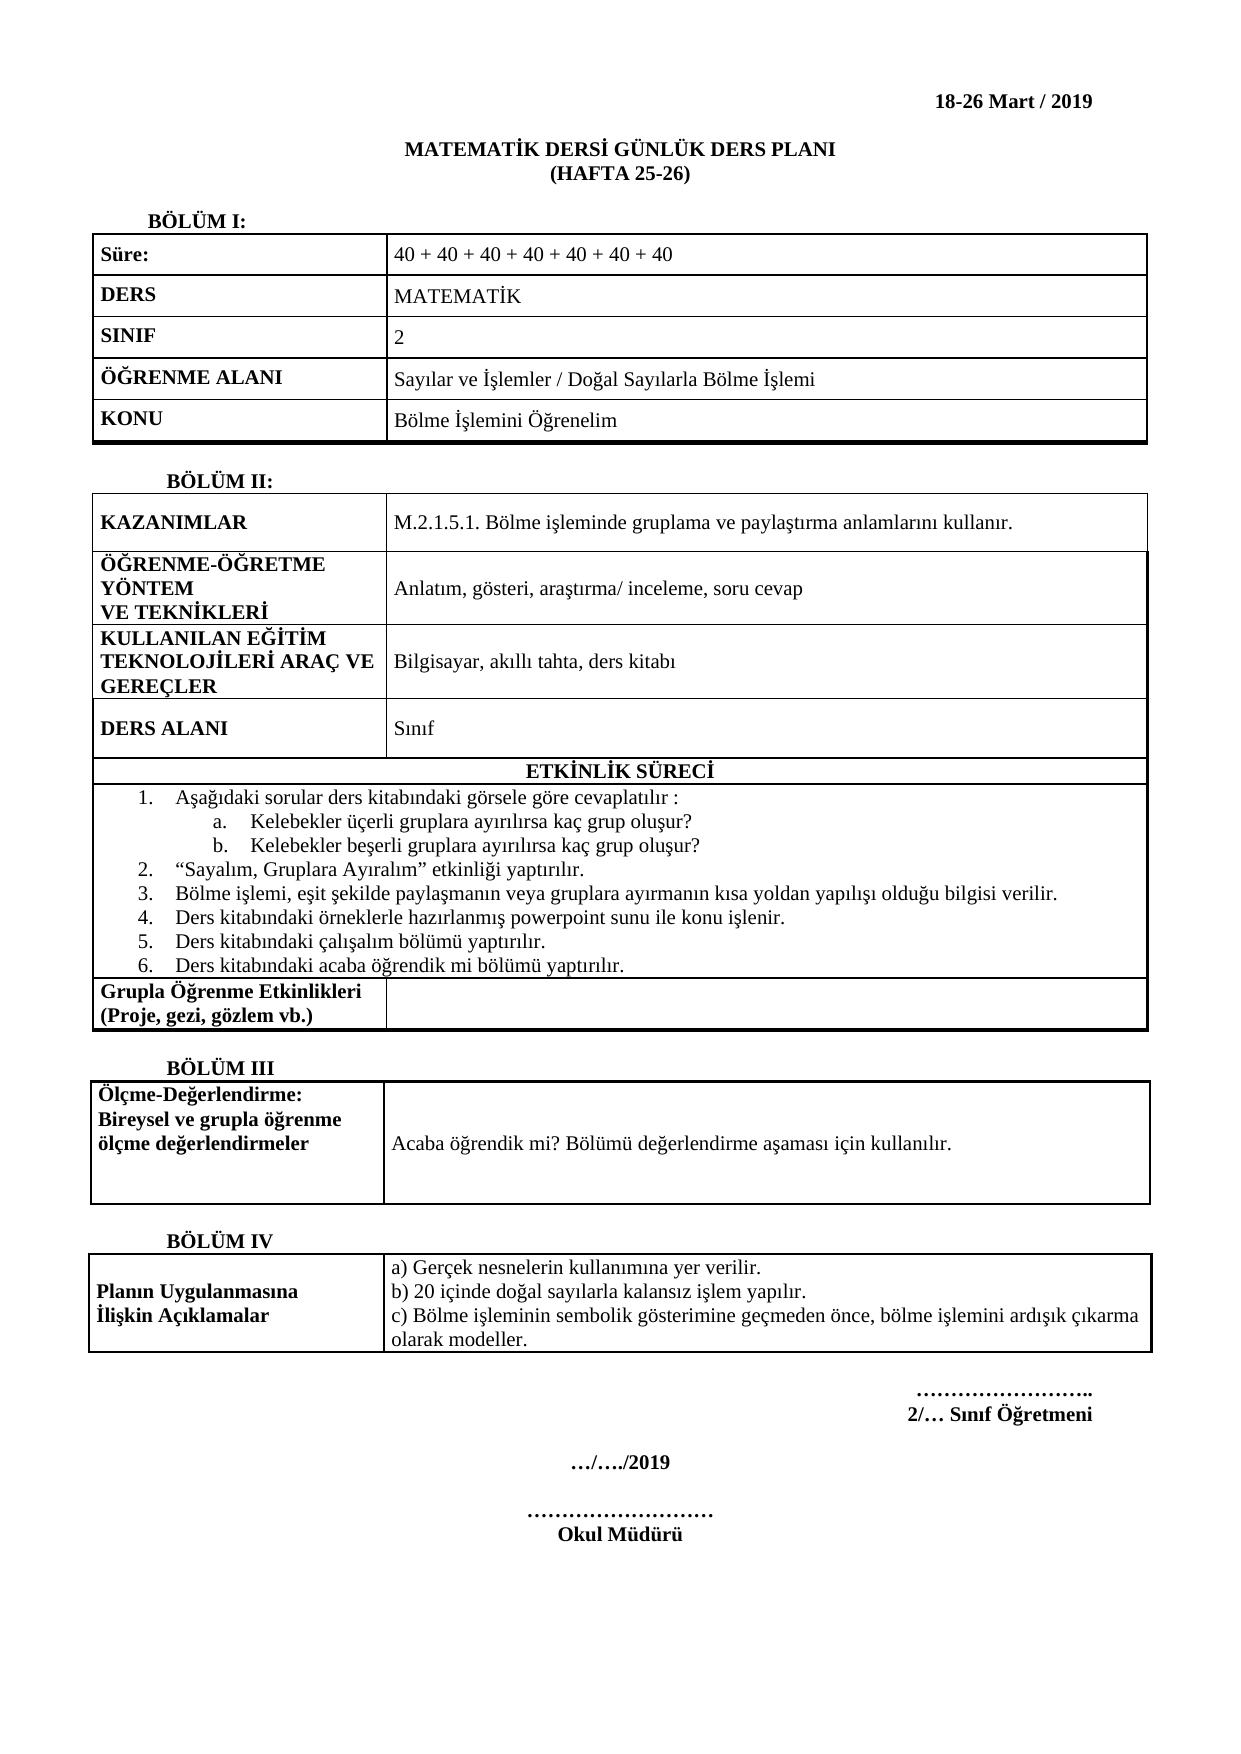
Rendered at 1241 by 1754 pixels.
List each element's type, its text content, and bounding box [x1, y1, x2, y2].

text (HAFTA 25-26) [148, 161, 1092, 185]
text BÖLÜM I: [148, 209, 1092, 233]
table_cell DERS [94, 276, 386, 316]
table_cell ETKİNLİK SÜRECİ [94, 759, 1146, 783]
table_cell ÖĞRENME ALANI [94, 359, 386, 398]
text ……………………… [148, 1498, 1092, 1522]
table_header M.2.1.5.1. Bölme işleminde gruplama ve paylaştırma anlamlarını kullanır. [387, 494, 1147, 551]
text …/…./2019 [148, 1449, 1092, 1474]
table_cell 2 [388, 317, 1146, 357]
subtitle BÖLÜM IV [148, 1229, 1092, 1253]
table_cell SINIF [94, 317, 386, 357]
table_cell Bilgisayar, akıllı tahta, ders kitabı [387, 625, 1146, 698]
table_cell Bölme İşlemini Öğrenelim [388, 400, 1146, 440]
text 2/… Sınıf Öğretmeni [148, 1401, 1092, 1426]
table_cell KONU [94, 400, 386, 440]
table_cell ÖĞRENME-ÖĞRETME YÖNTEM VE TEKNİKLERİ [93, 552, 386, 624]
table_cell Sınıf [387, 699, 1146, 757]
table_cell KULLANILAN EĞİTİM TEKNOLOJİLERİ ARAÇ VE GEREÇLER [93, 625, 386, 698]
table_header Ölçme-Değerlendirme: Bireysel ve grupla öğrenme ölçme değerlendirmeler [92, 1083, 383, 1203]
text Okul Müdürü [148, 1522, 1092, 1546]
table_cell Anlatım, gösteri, araştırma/ inceleme, soru cevap [387, 552, 1146, 624]
text 18-26 Mart / 2019 [148, 89, 1092, 113]
table_header Acaba öğrendik mi? Bölümü değerlendirme aşaması için kullanılır. [385, 1083, 1149, 1203]
table_header a) Gerçek nesnelerin kullanımına yer verilir. b) 20 içinde doğal sayılarla kalansız işlem yapılır. c) Bölme işleminin sembolik gösterimine geçmeden önce, bölme işlemini ardışık çıkarma olarak modeller. [385, 1255, 1150, 1351]
table_cell DERS ALANI [94, 699, 386, 757]
table_header Süre: [94, 235, 386, 274]
table_cell Grupla Öğrenme Etkinlikleri (Proje, gezi, gözlem vb.) [94, 979, 386, 1027]
table_header Planın Uygulanmasına İlişkin Açıklamalar [90, 1255, 383, 1351]
table_header KAZANIMLAR [93, 494, 386, 551]
text MATEMATİK DERSİ GÜNLÜK DERS PLANI [148, 137, 1092, 161]
text …………………….. [148, 1377, 1092, 1401]
text BÖLÜM II: [148, 468, 1092, 493]
table_cell [387, 979, 1146, 1027]
table_cell MATEMATİK [388, 276, 1146, 316]
subtitle BÖLÜM III [148, 1056, 1092, 1080]
table_cell Sayılar ve İşlemler / Doğal Sayılarla Bölme İşlemi [388, 359, 1146, 398]
table_cell Aşağıdaki sorular ders kitabındaki görsele göre cevaplatılır : Kelebekler üçerli gruplara ayırılırsa kaç grup oluşur? Kelebekler beşerli gruplara ayırılırsa kaç grup oluşur? “Sayalım, Gruplara Ayıralım” etkinliği yaptırılır. Bölme işlemi, eşit şekilde paylaşmanın veya gruplara ayırmanın kısa yoldan yapılışı olduğu bilgisi verilir. Ders kitabındaki örneklerle hazırlanmış powerpoint sunu ile konu işlenir. Ders kitabındaki çalışalım bölümü yaptırılır. Ders kitabındaki acaba öğrendik mi bölümü yaptırılır. [94, 785, 1146, 977]
table_header 40 + 40 + 40 + 40 + 40 + 40 + 40 [388, 235, 1146, 274]
